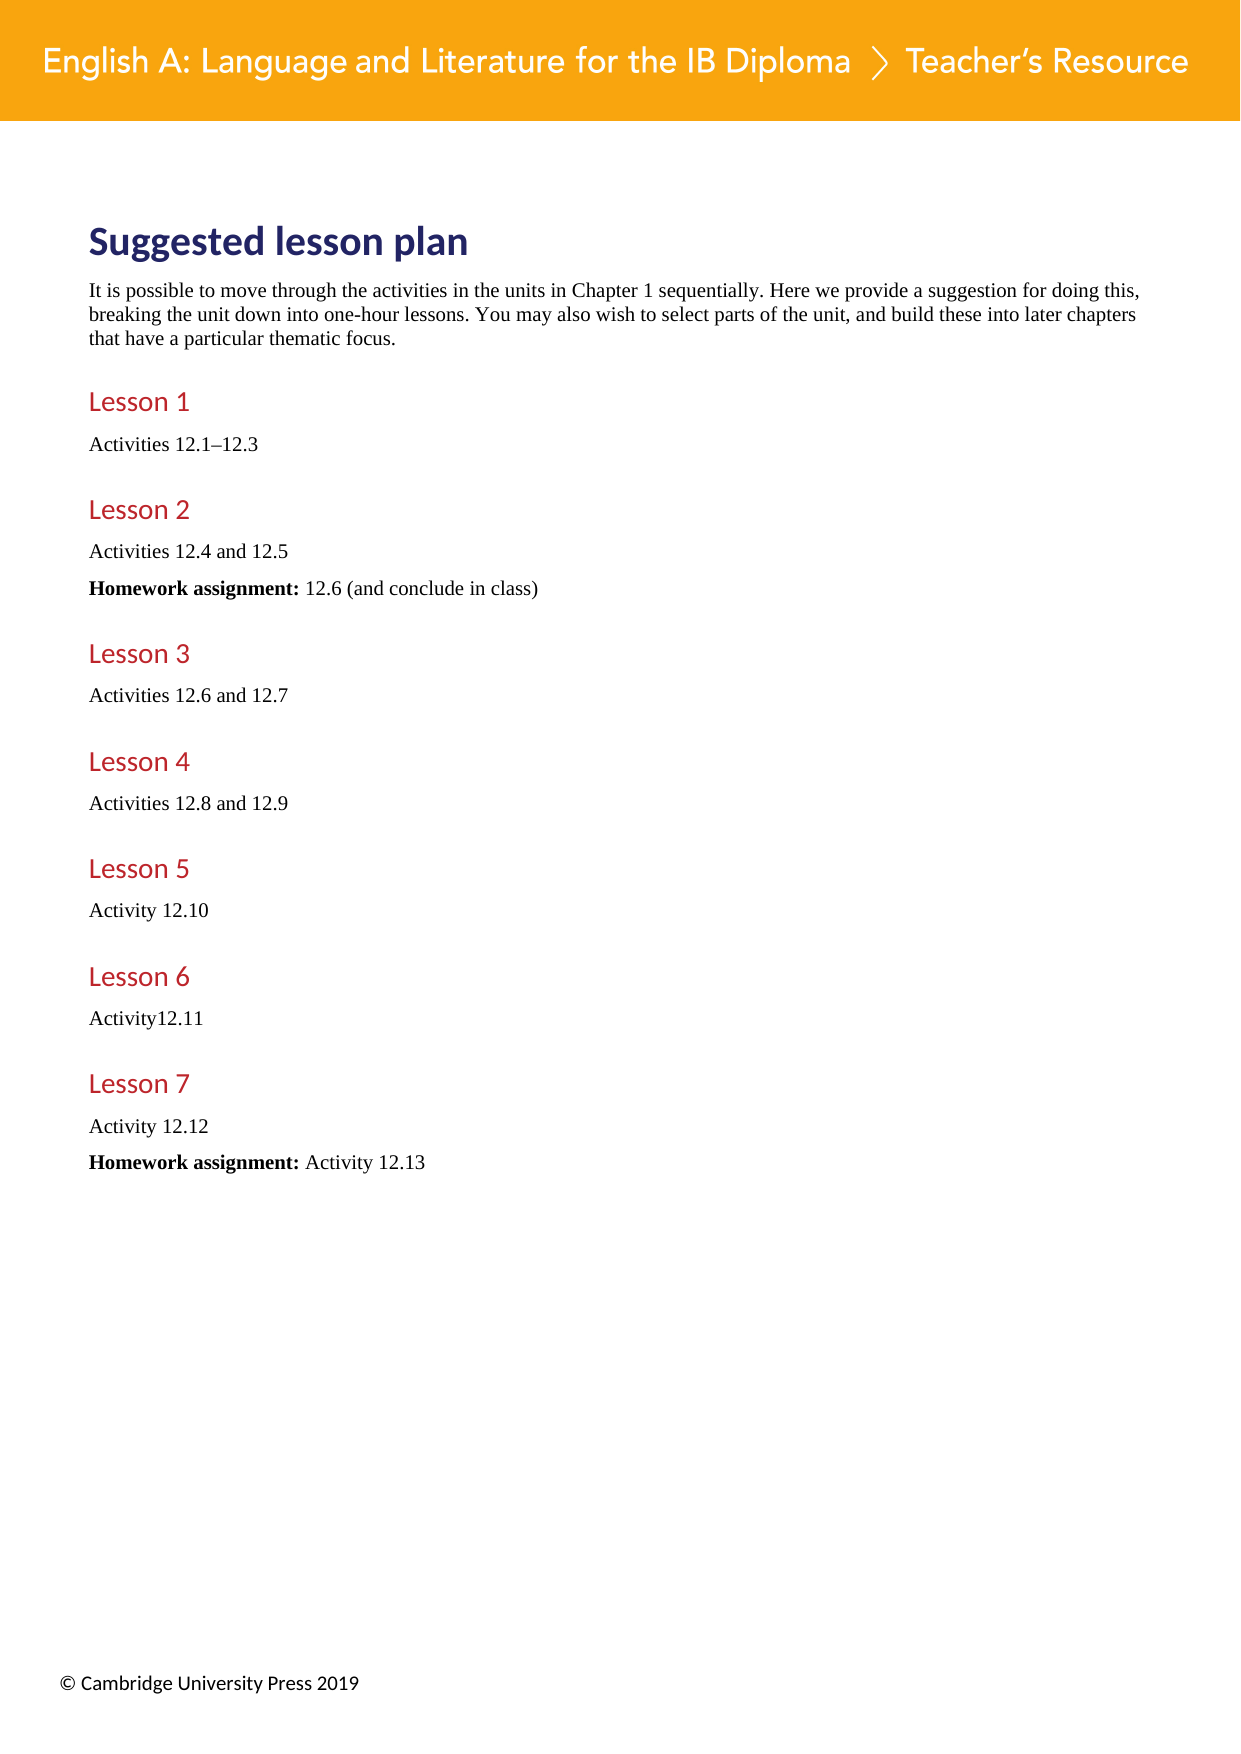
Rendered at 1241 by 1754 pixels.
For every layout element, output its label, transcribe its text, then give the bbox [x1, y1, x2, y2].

text Activity 12.12 [88, 1114, 1152, 1138]
text Homework assignment: 12.6 (and conclude in class) [88, 576, 1152, 600]
text Lesson 5 [88, 850, 1152, 886]
text Activities 12.6 and 12.7 [88, 683, 1152, 707]
text It is possible to move through the activities in the units in Chapter 1 sequentially. Here we provide a suggestion for doing this, breaking the unit down into one-hour lessons. You may also wish to select parts of the unit, and build these into later chapters that have a particular thematic focus. [88, 278, 1152, 350]
text Homework assignment: Activity 12.13 [88, 1150, 1152, 1174]
text Lesson 3 [88, 635, 1152, 671]
text Lesson 2 [88, 491, 1152, 527]
text Suggested lesson plan [88, 214, 1152, 265]
text Lesson 1 [88, 383, 1152, 419]
text Activities 12.4 and 12.5 [88, 539, 1152, 563]
text Lesson 6 [88, 958, 1152, 993]
text Activity12.11 [88, 1006, 1152, 1030]
picture [0, 0, 1241, 121]
text Lesson 7 [88, 1066, 1152, 1101]
text Lesson 4 [88, 743, 1152, 778]
text Activities 12.1–12.3 [88, 431, 1152, 456]
text Activity 12.10 [88, 898, 1152, 922]
text Activities 12.8 and 12.9 [88, 791, 1152, 815]
